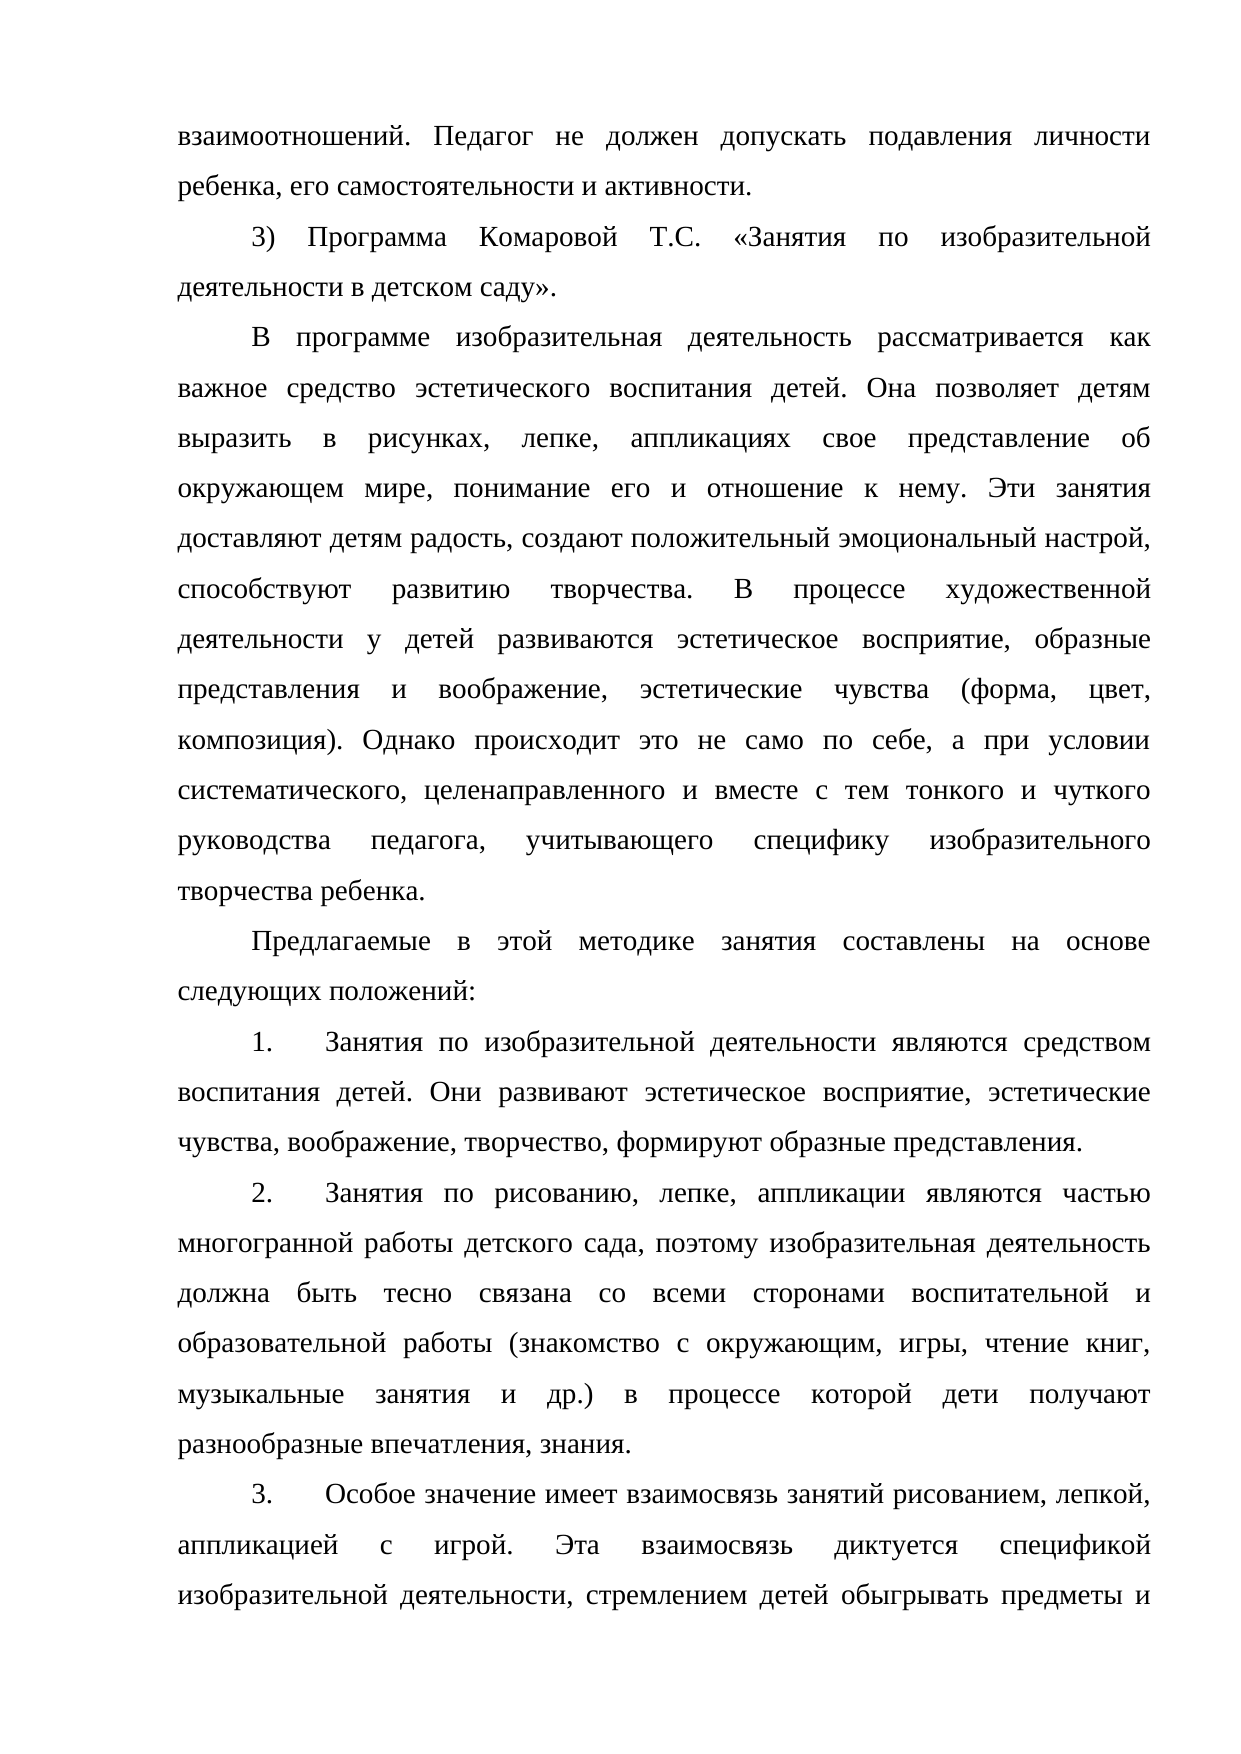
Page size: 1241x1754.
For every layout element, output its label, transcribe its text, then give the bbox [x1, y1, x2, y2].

list Занятия по рисованию, лепке, аппликации являются частью многогранной работы детского сада, поэтому изобразительная деятельность должна быть тесно связана со всеми сторонами воспитательной и образовательной работы (знакомство с окружающим, игры, чтение книг, музыкальные занятия и др.) в процессе которой дети получают разнообразные впечатления, знания. [177, 1175, 1152, 1460]
list Занятия по изобразительной деятельности являются средством воспитания детей. Они развивают эстетическое восприятие, эстетические чувства, воображение, творчество, формируют образные представления. [177, 1024, 1152, 1158]
text В программе изобразительная деятельность рассматривается как важное средство эстетического воспитания детей. Она позволяет детям выразить в рисунках, лепке, аппликациях свое представление об окружающем мире, понимание его и отношение к нему. Эти занятия доставляют детям радость, создают положительный эмоциональный настрой, способствуют развитию творчества. В процессе художественной деятельности у детей развиваются эстетическое восприятие, образные представления и воображение, эстетические чувства (форма, цвет, композиция). Однако происходит это не само по себе, а при условии систематического, целенаправленного и вместе с тем тонкого и чуткого руководства педагога, учитывающего специфику изобразительного творчества ребенка. [177, 319, 1152, 906]
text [177, 118, 1152, 202]
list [177, 1477, 1152, 1611]
text 3) Программа Комаровой Т.С. «Занятия по изобразительной деятельности в детском саду». [177, 219, 1152, 303]
text Предлагаемые в этой методике занятия составлены на основе следующих положений: [177, 923, 1152, 1007]
